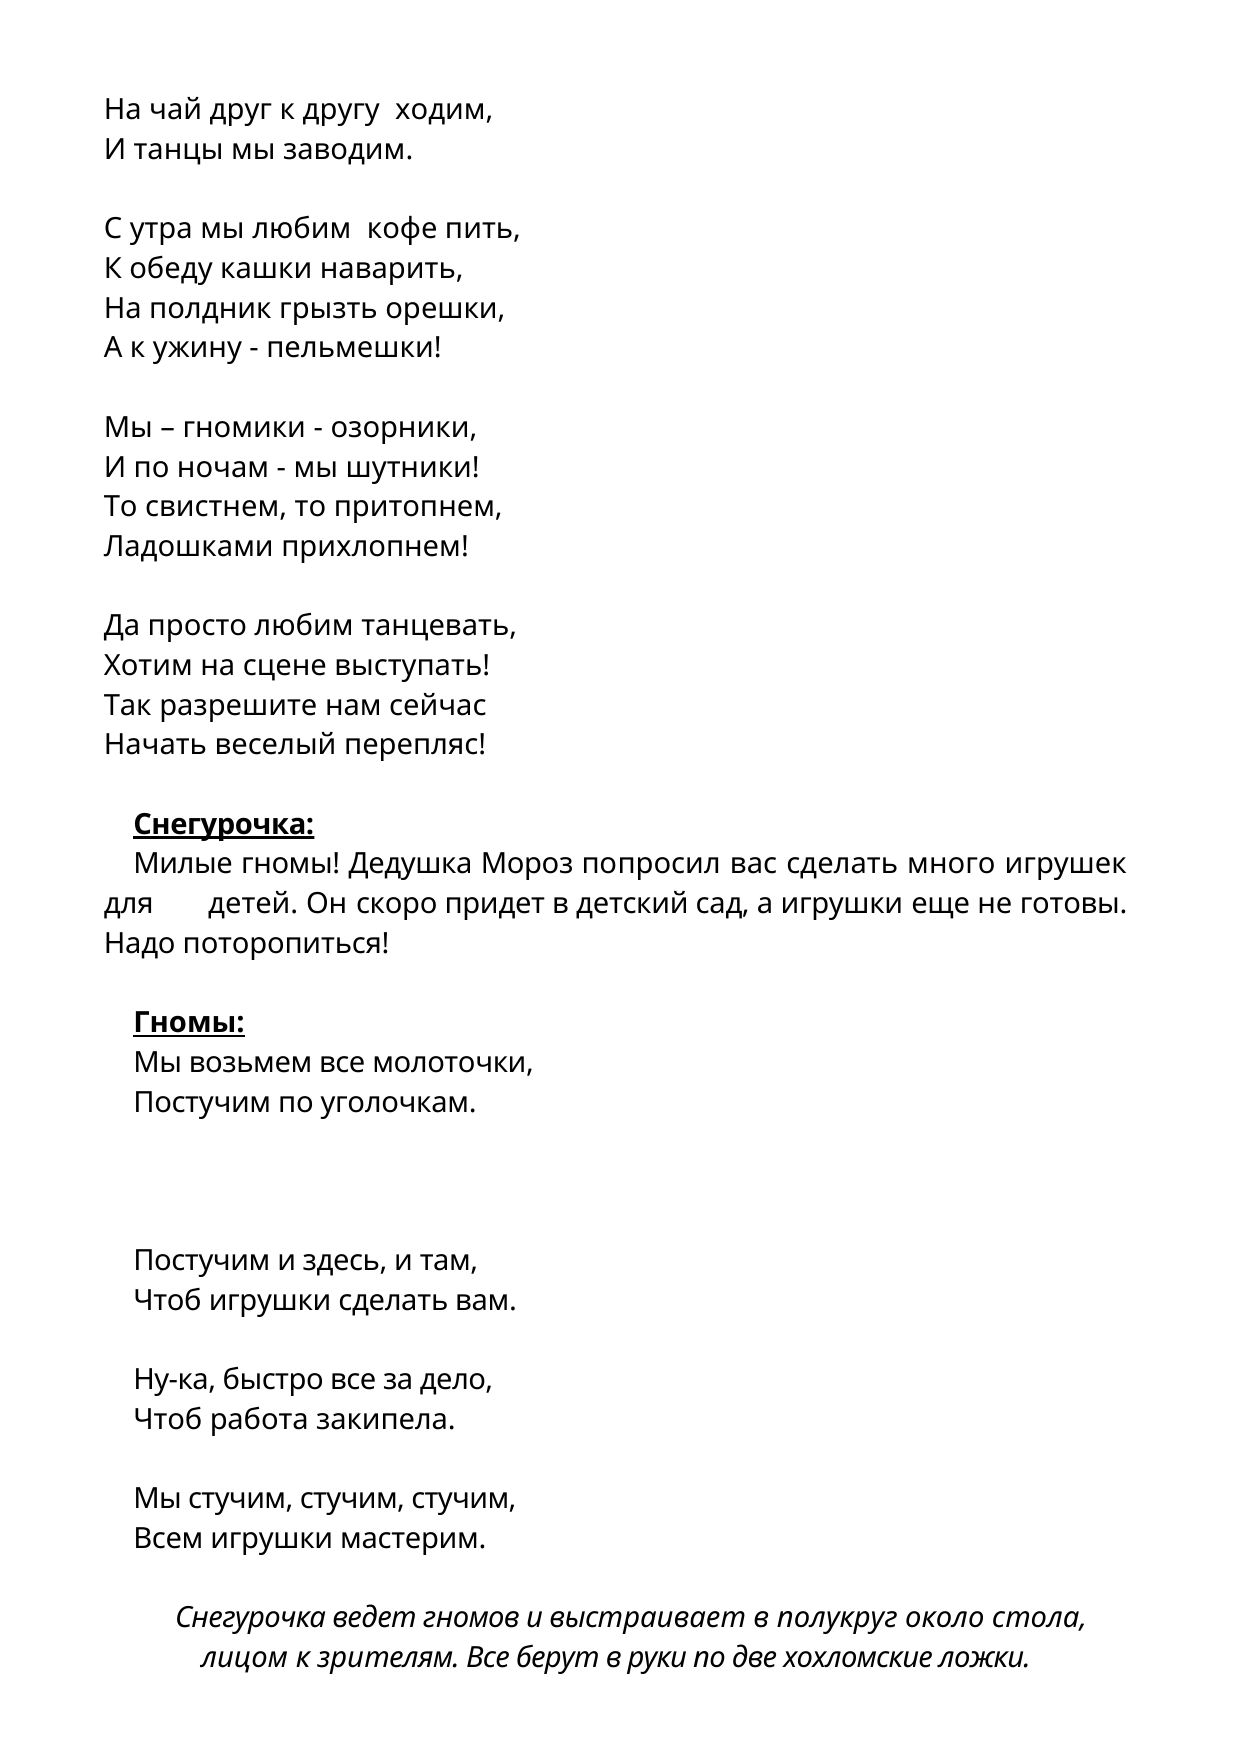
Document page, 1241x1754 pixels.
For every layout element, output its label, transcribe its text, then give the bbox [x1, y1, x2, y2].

text Постучим по уголочкам. [103, 1081, 1129, 1121]
text Всем игрушки мастерим. [103, 1517, 1129, 1557]
text Гномы: [103, 1001, 1129, 1041]
text Чтоб работа закипела. [103, 1398, 1129, 1438]
text То свистнем, то притопнем, [103, 486, 1129, 525]
text На полдник грызть орешки, [103, 287, 1129, 327]
text С утра мы любим кофе пить, [103, 208, 1129, 247]
text И танцы мы заводим. [103, 128, 1129, 168]
text Снегурочка: [103, 803, 1127, 843]
text Снегурочка ведет гномов и выстраивает в полукруг около стола, лицом к зрителям. Все берут в руки по две хохломские ложки. [103, 1597, 1129, 1676]
text Чтоб игрушки сделать вам. [103, 1279, 1129, 1319]
text Так разрешите нам сейчас [103, 684, 1129, 724]
text Ну-ка, быстро все за дело, [103, 1359, 1129, 1398]
text Мы – гномики - озорники, [103, 406, 1129, 446]
text Хотим на сцене выступать! [103, 644, 1129, 684]
text Постучим и здесь, и там, [103, 1239, 1129, 1279]
text Мы стучим, стучим, стучим, [103, 1478, 1129, 1517]
text Милые гномы! Дедушка Мороз попросил вас сделать много игрушек для детей. Он скоро придет в детский сад, а игрушки еще не готовы. Надо поторопиться! [103, 843, 1127, 962]
text К обеду кашки наварить, [103, 247, 1129, 287]
text Мы возьмем все молоточки, [103, 1041, 1129, 1081]
text Ладошками прихлопнем! [103, 525, 1129, 565]
text Да просто любим танцевать, [103, 604, 1129, 644]
text На чай друг к другу ходим, [103, 89, 1129, 128]
text Начать веселый перепляс! [103, 724, 1129, 763]
text А к ужину - пельмешки! [103, 327, 1129, 366]
text И по ночам - мы шутники! [103, 446, 1129, 486]
